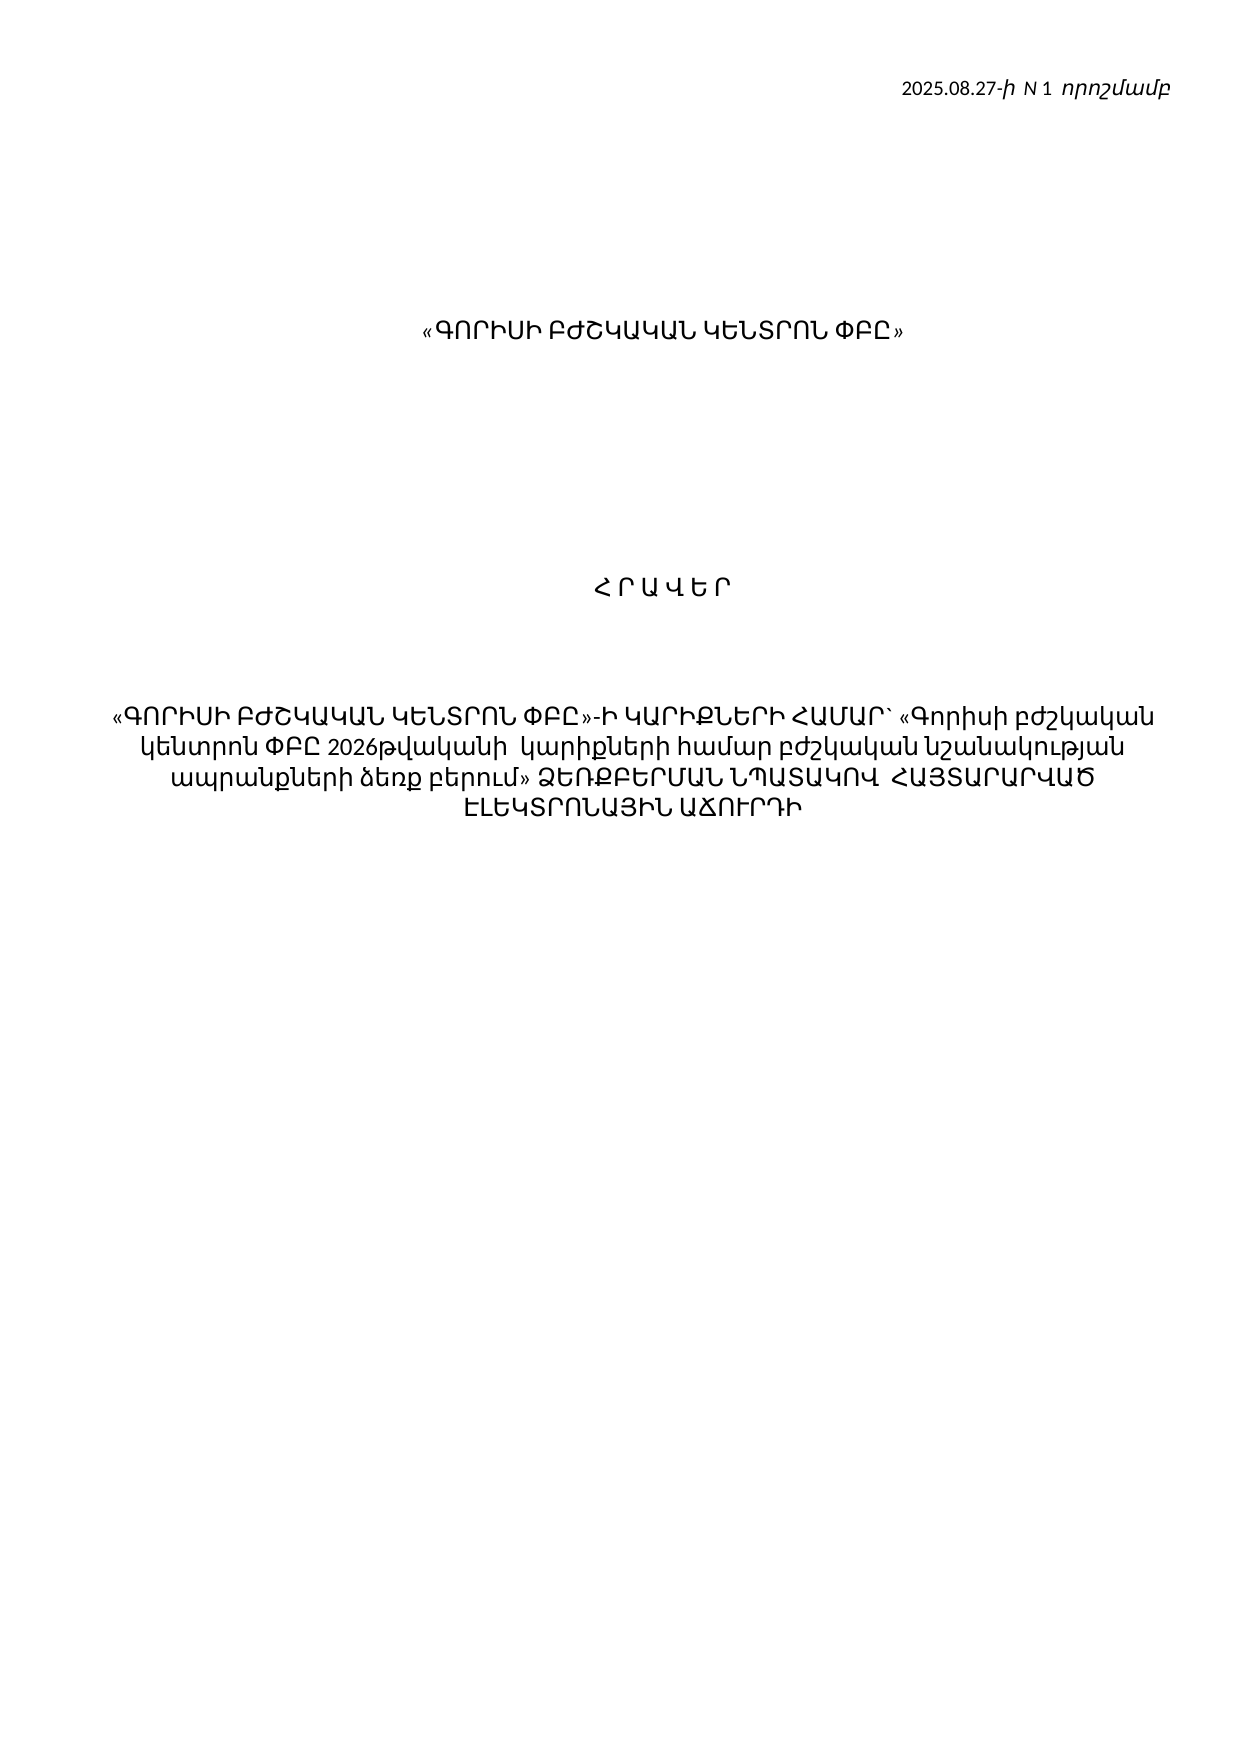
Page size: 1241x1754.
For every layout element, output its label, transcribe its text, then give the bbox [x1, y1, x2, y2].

text Հ Ր Ա Վ Ե Ր [94, 572, 1172, 602]
text « ԳՈՐԻՍԻ ԲԺՇԿԱԿԱՆ ԿԵՆՏՐՈՆ ՓԲԸ» [94, 316, 1172, 346]
text 2025.08.27 -ի N 1 որոշմամբ [94, 75, 1171, 100]
text «ԳՈՐԻՍԻ ԲԺՇԿԱԿԱՆ ԿԵՆՏՐՈՆ ՓԲԸ»-Ի ԿԱՐԻՔՆԵՐԻ ՀԱՄԱՐ` «Գորիսի բժշկական կենտրոն ՓԲԸ 2026թվականի կարիքների համար բժշկական նշանակության ապրանքների ձեռք բերում» ՁԵՌՔԲԵՐՄԱՆ ՆՊԱՏԱԿՈՎ ՀԱՅՏԱՐԱՐՎԱԾ ԷԼԵԿՏՐՈՆԱՅԻՆ ԱՃՈՒՐԴԻ [94, 701, 1172, 823]
